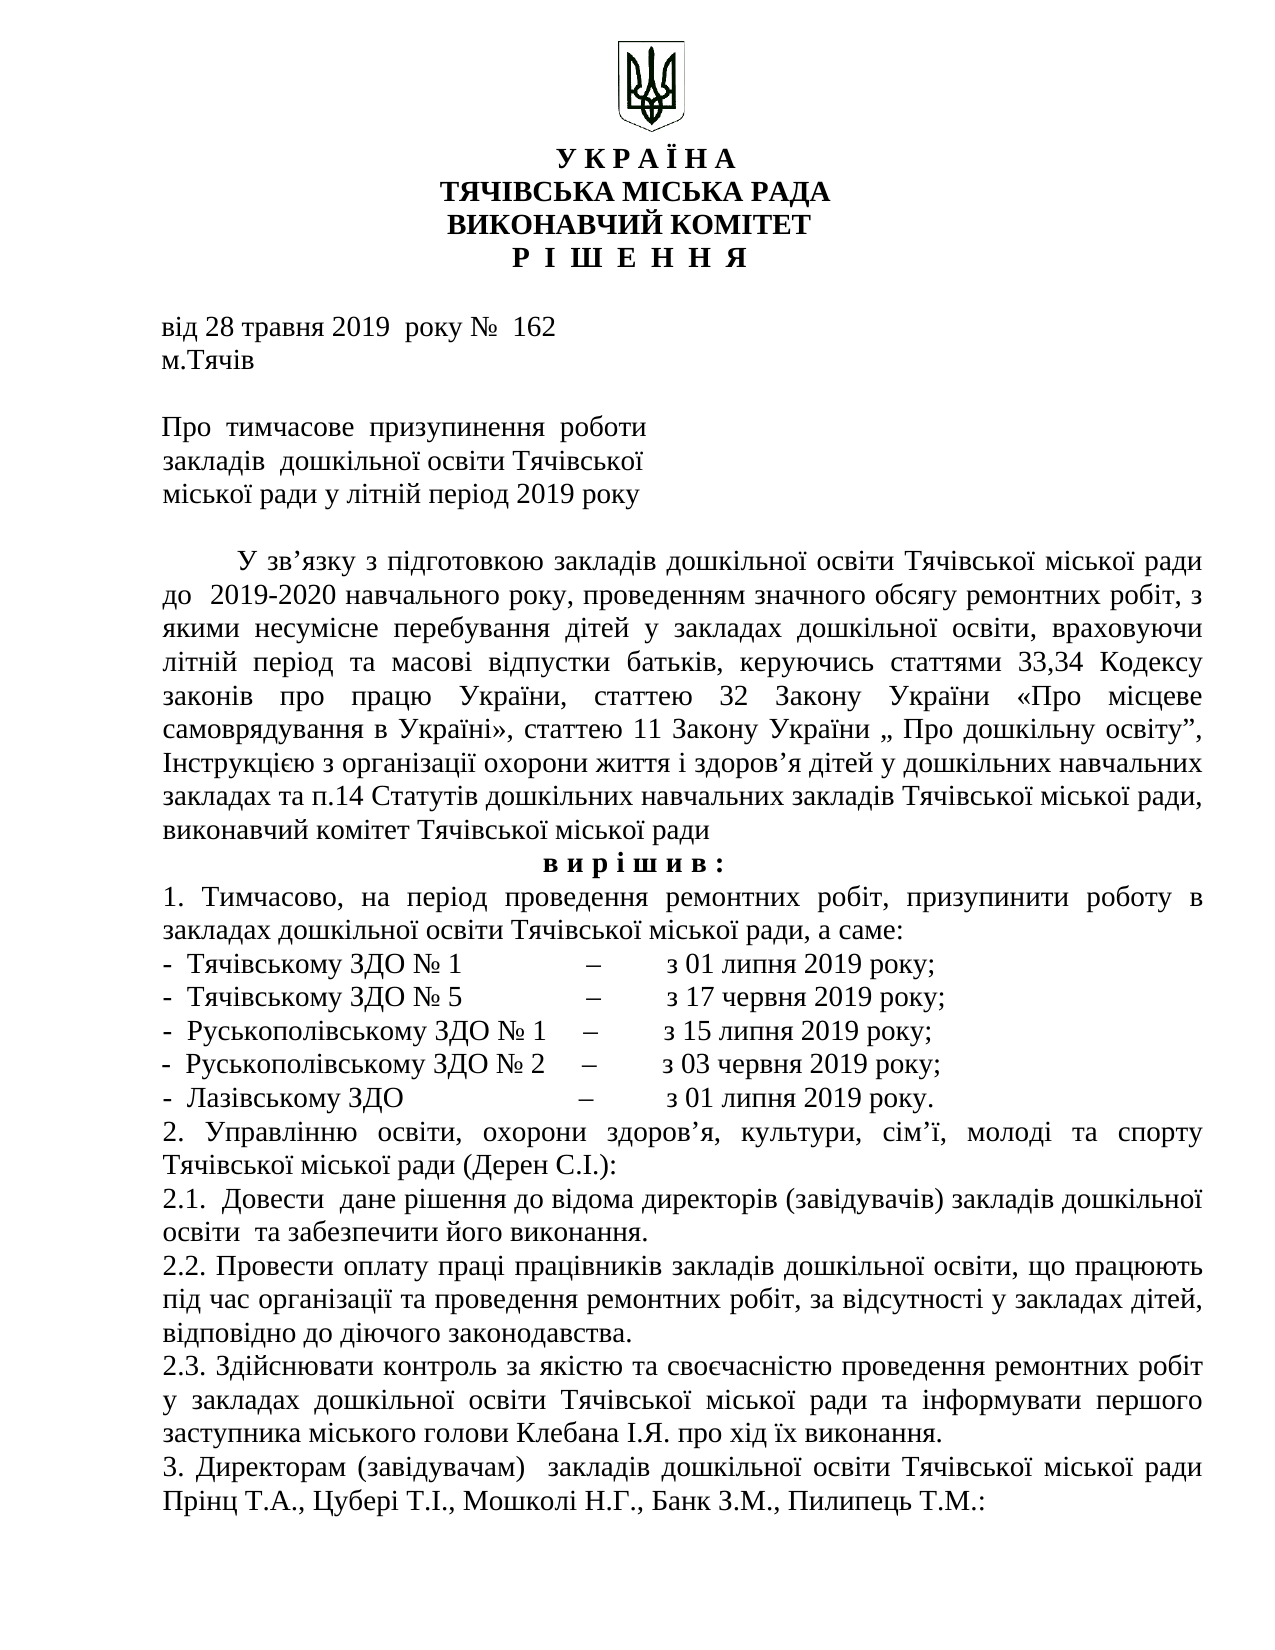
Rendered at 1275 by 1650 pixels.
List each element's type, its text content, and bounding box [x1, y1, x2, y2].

text - Тячівському ЗДО № 1 – з 01 липня 2019 року; [162, 946, 1204, 979]
list 2. Управлінню освіти, охорони здоров’я, культури, сім’ї, молоді та спорту Тячівської міської ради (Дерен С.І.): [162, 1114, 1204, 1181]
list 2.3. Здійснювати контроль за якістю та своєчасністю проведення ремонтних робіт у закладах дошкільної освіти Тячівської міської ради та інформувати першого заступника міського голови Клебана І.Я. про хід їх виконання. [162, 1348, 1204, 1449]
text - Руськополівському ЗДО № 2 – з 03 червня 2019 року; [44, 1047, 1204, 1080]
list 3. Директорам (завідувачам) закладів дошкільної освіти Тячівської міської ради Прінц Т.А., Цубері Т.І., Мошколі Н.Г., Банк З.М., Пилипець Т.М.: [162, 1449, 1204, 1516]
text вирішив: [162, 845, 1204, 879]
text - Лазівському ЗДО – з 01 липня 2019 року. [162, 1080, 1204, 1114]
text Про тимчасове призупинення роботи [44, 409, 1204, 443]
text м.Тячів [44, 342, 1204, 376]
text 2.2. Провести оплату праці працівників закладів дошкільної освіти, що працюють під час організації та проведення ремонтних робіт, за відсутності у закладах дітей, відповідно до діючого законодавства. [162, 1248, 1204, 1348]
text У зв’язку з підготовкою закладів дошкільної освіти Тячівської міської ради до 2019-2020 навчального року, проведенням значного обсягу ремонтних робіт, з якими несумісне перебування дітей у закладах дошкільної освіти, враховуючи літній період та масові відпустки батьків, керуючись статтями 33,34 Кодексу законів про працю України, статтею 32 Закону України «Про місцеве самоврядування в Україні», статтею 11 Закону України „ Про дошкільну освіту”, Інструкцією з організації охорони життя і здоров’я дітей у дошкільних навчальних закладах та п.14 Статутів дошкільних навчальних закладів Тячівської міської ради, виконавчий комітет Тячівської міської ради [162, 543, 1204, 845]
text УКРАЇНА [162, 141, 1235, 175]
text - Тячівському ЗДО № 5 – з 17 червня 2019 року; [162, 979, 1204, 1013]
text 1. Тимчасово, на період проведення ремонтних робіт, призупинити роботу в закладах дошкільної освіти Тячівської міської ради, а саме: [162, 879, 1204, 946]
text від 28 травня 2019 року № 162 [44, 309, 1204, 342]
text ТЯЧІВСЬКА МІСЬКА РАДА ВИКОНАВЧИЙ КОМІТЕТ РІШЕННЯ [162, 175, 1235, 274]
text - Руськополівському ЗДО № 1 – з 15 липня 2019 року; [162, 1013, 1204, 1047]
picture [617, 40, 685, 132]
text міської ради у літній період 2019 року [162, 476, 1204, 510]
text 2.1. Довести дане рішення до відома директорів (завідувачів) закладів дошкільної освіти та забезпечити його виконання. [162, 1181, 1204, 1248]
text закладів дошкільної освіти Тячівської [162, 443, 1204, 476]
